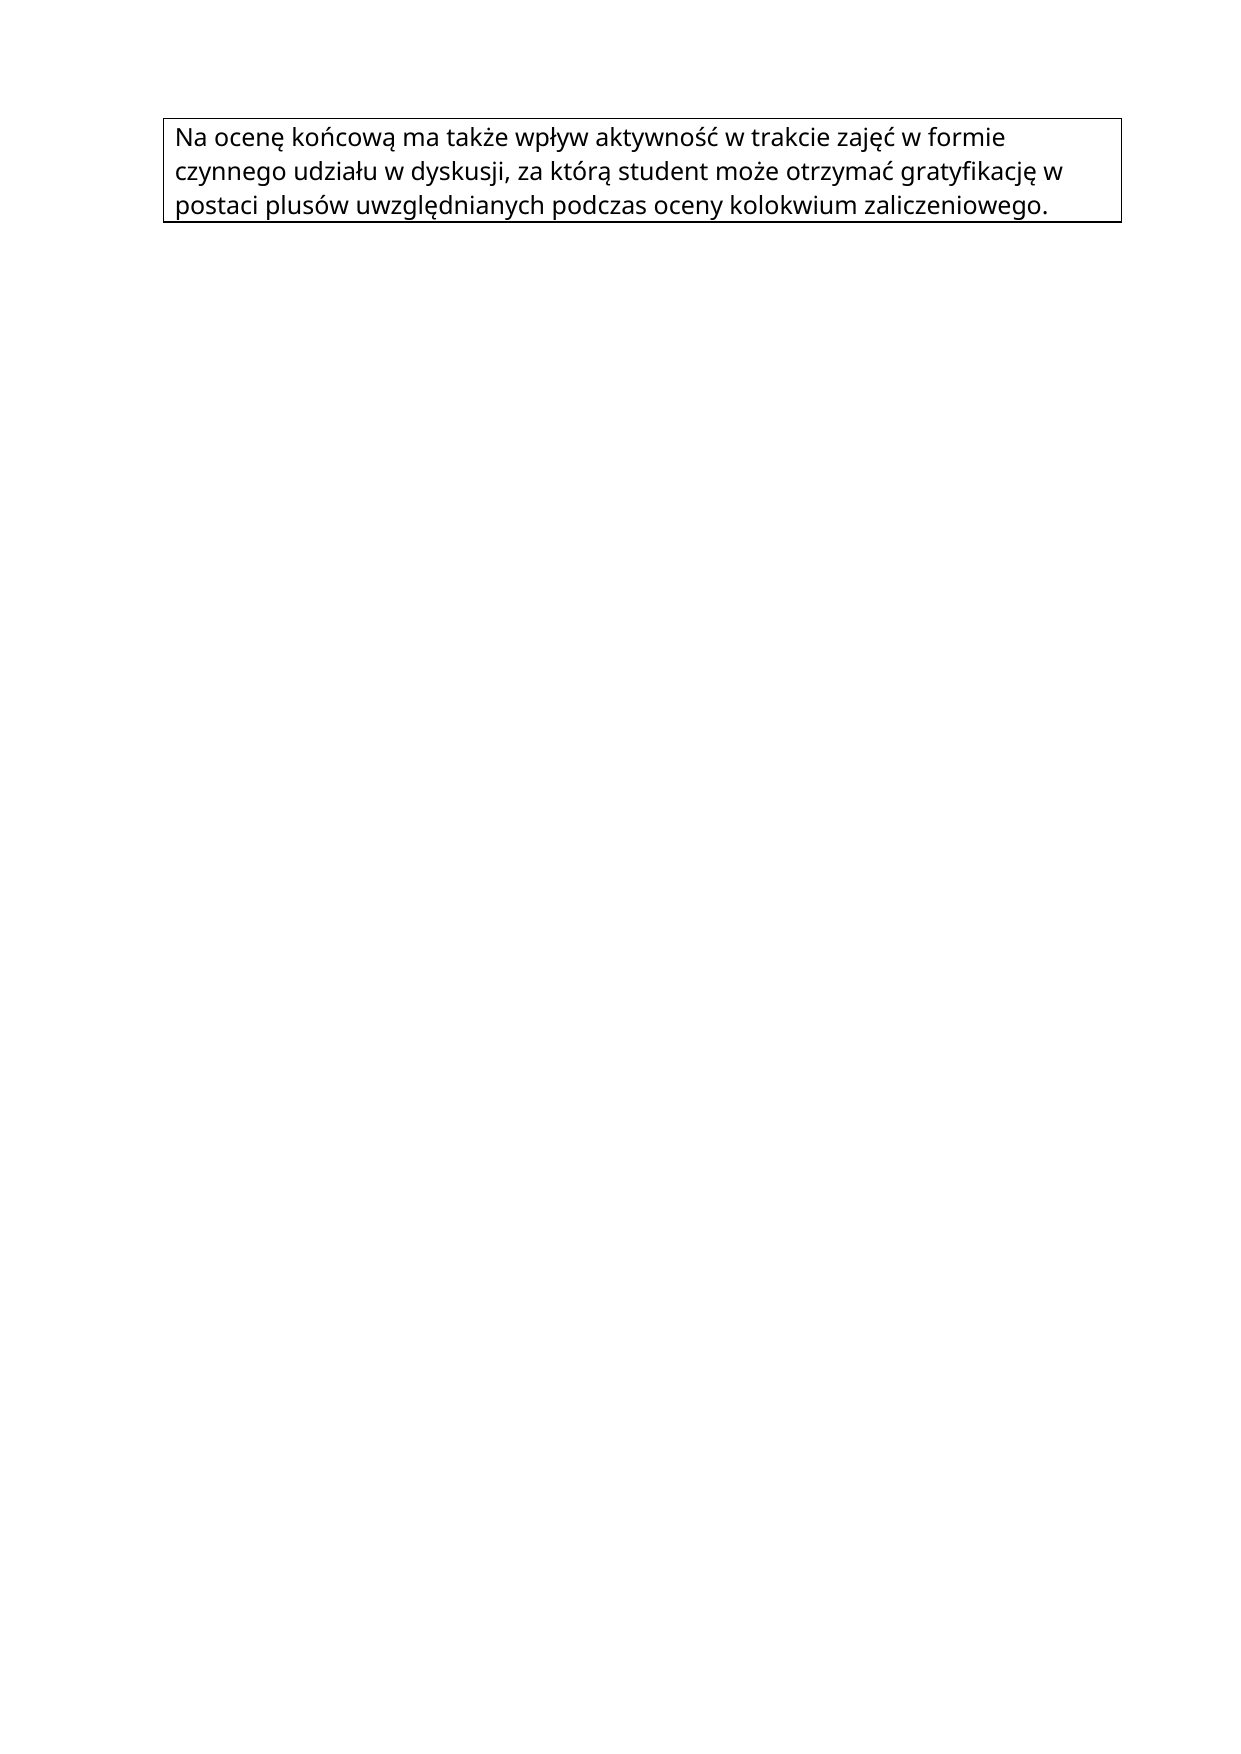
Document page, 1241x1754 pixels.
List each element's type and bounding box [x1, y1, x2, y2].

table_header [164, 119, 1121, 221]
